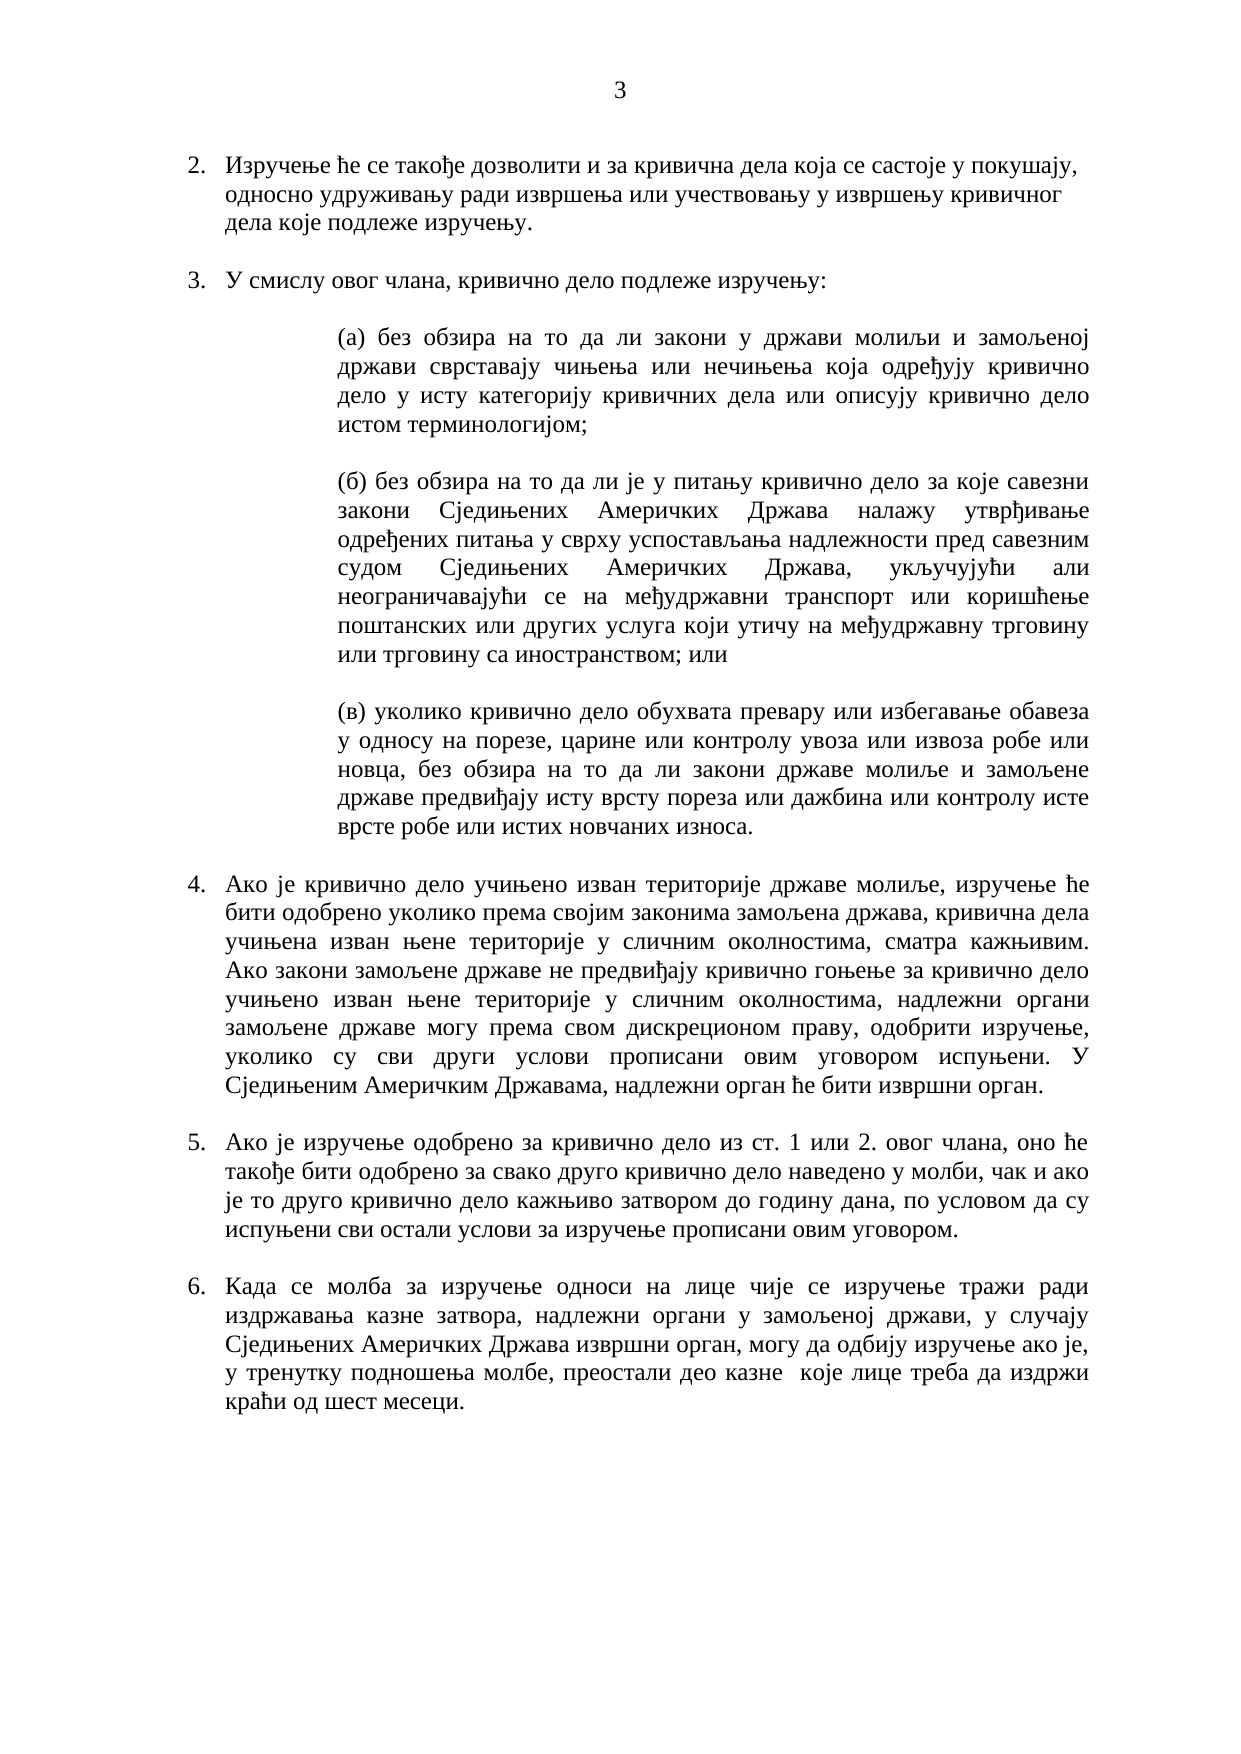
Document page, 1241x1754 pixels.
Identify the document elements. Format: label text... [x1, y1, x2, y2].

list (б) без обзира на то да ли је у питању кривично дело за које савезни закони Сједињених Америчких Држава налажу утврђивање одређених питања у сврху успостављања надлежности пред савезним судом Сједињених Америчких Држава, укључујући али неограничавајући се на међудржавни транспорт или коришћење поштанских или других услуга који утичу на међудржавну трговину или трговину са иностранством; или [337, 466, 1090, 667]
list Изручење ће се такође дозволити и за кривична дела која се састоје у покушају, односно удруживању ради извршења или учествовању у извршењу кривичног дела које подлеже изручењу. [187, 150, 1090, 236]
list Ако је изручење одобрено за кривично дело из ст. 1 или 2. овог члана, оно ће такође бити одобрено за свако друго кривично дело наведено у молби, чак и ако је то друго кривично дело кажњиво затвором до годину дана, по условом да су испуњени сви остали услови за изручење прописани овим уговором. [187, 1127, 1090, 1242]
list (в) уколико кривично дело обухвата превару или избегавање обавеза у односу на порезе, царине или контролу увоза или извоза робе или новца, без обзира на то да ли закони државе молиље и замољене државе предвиђају исту врсту пореза или дажбина или контролу исте врсте робе или истих новчаних износа. [337, 696, 1090, 840]
list Када се молба за изручење односи на лице чије се изручење тражи ради издржавања казне затвора, надлежни органи у замољеној држави, у случају Сједињених Америчких Држава извршни орган, могу да одбију изручење ако је, у тренутку подношења молбе, преостали део казне које лице треба да издржи краћи од шест месеци. [187, 1271, 1090, 1415]
list (а) без обзира на то да ли закони у држави молиљи и замољеној држави сврставају чињења или нечињења која одређују кривично дело у исту категорију кривичних дела или описују кривично дело истом терминологијом; [337, 322, 1090, 437]
list У смислу овог члана, кривично дело подлеже изручењу: [187, 265, 1090, 294]
list Ако је кривично дело учињено изван територије државе молиље, изручење ће бити одобрено уколико према својим законима замољена држава, кривична дела учињена изван њене територије у сличним околностима, сматра кажњивим. Ако закони замољене државе не предвиђају кривично гоњење за кривично дело учињено изван њене територије у сличним околностима, надлежни органи замољене државе могу према свом дискреционом праву, одобрити изручење, уколико су сви други услови прописани овим уговором испуњени. У Сједињеним Америчким Државама, надлежни орган ће бити извршни орган. [187, 869, 1090, 1099]
